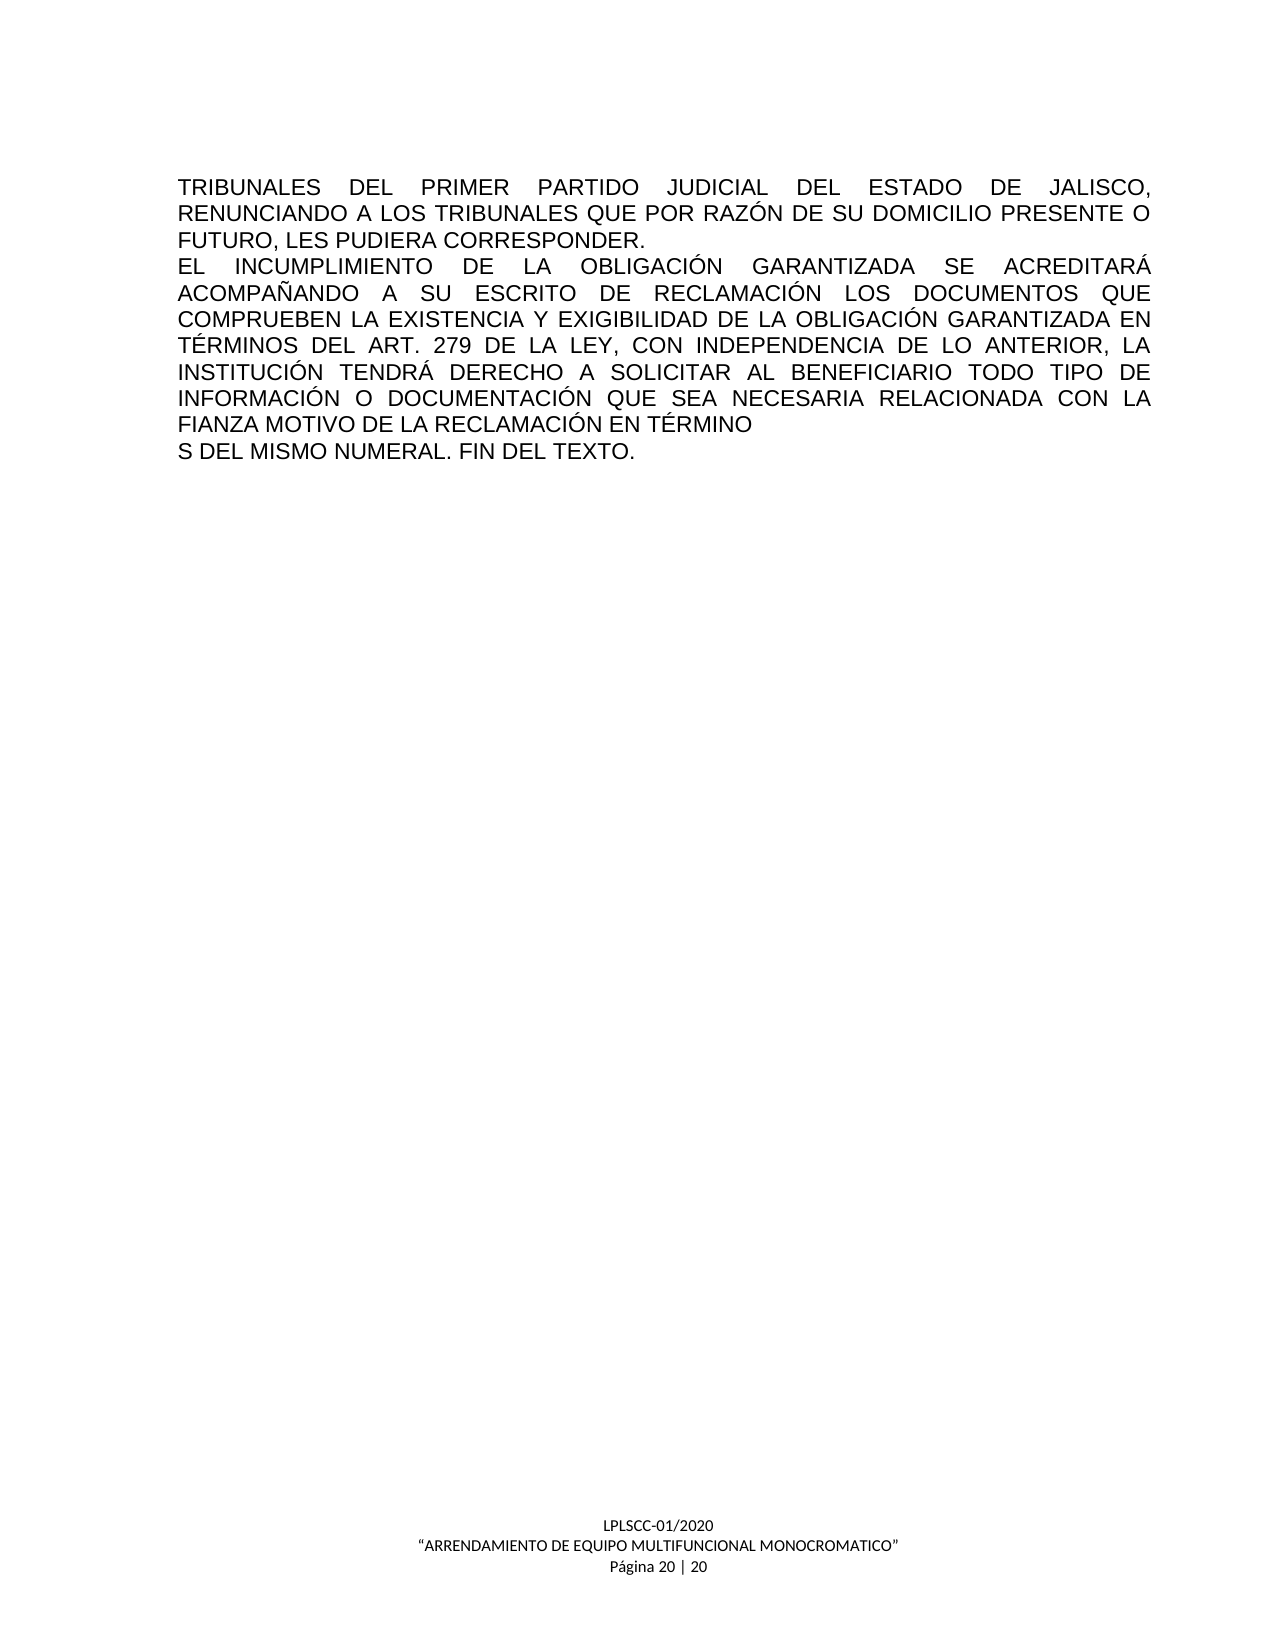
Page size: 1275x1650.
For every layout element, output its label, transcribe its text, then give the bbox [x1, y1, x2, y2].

text EL INCUMPLIMIENTO DE LA OBLIGACIÓN GARANTIZADA SE ACREDITARÁ ACOMPAÑANDO A SU ESCRITO DE RECLAMACIÓN LOS DOCUMENTOS QUE COMPRUEBEN LA EXISTENCIA Y EXIGIBILIDAD DE LA OBLIGACIÓN GARANTIZADA EN TÉRMINOS DEL ART. 279 DE LA LEY, CON INDEPENDENCIA DE LO ANTERIOR, LA INSTITUCIÓN TENDRÁ DERECHO A SOLICITAR AL BENEFICIARIO TODO TIPO DE INFORMACIÓN O DOCUMENTACIÓN QUE SEA NECESARIA RELACIONADA CON LA FIANZA MOTIVO DE LA RECLAMACIÓN EN TÉRMINO [177, 253, 1152, 438]
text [177, 174, 1152, 253]
text S DEL MISMO NUMERAL. FIN DEL TEXTO. [177, 438, 1152, 464]
